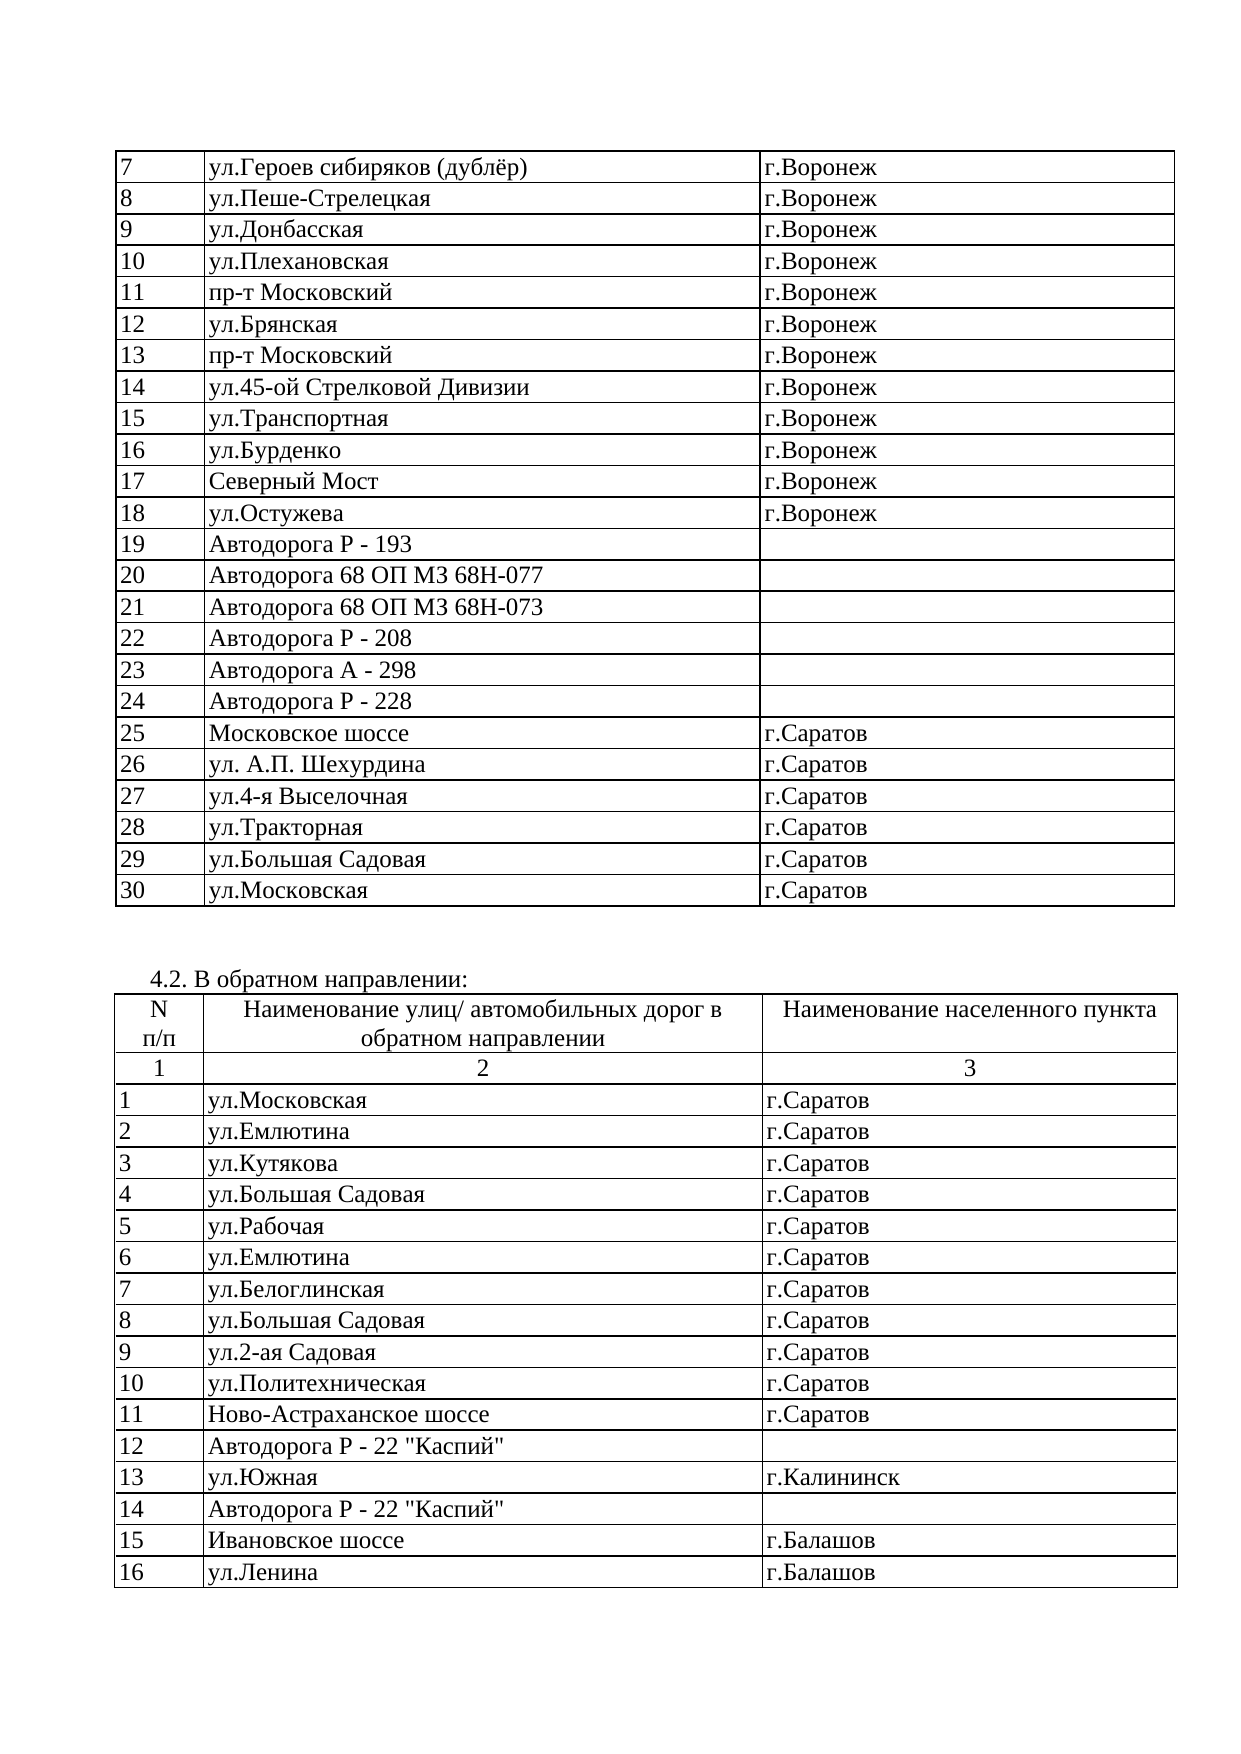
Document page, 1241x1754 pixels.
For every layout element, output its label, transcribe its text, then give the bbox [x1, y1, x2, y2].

table_cell ул. А.П. Шехурдина [205, 749, 759, 779]
table_header Наименование населенного пункта [763, 995, 1177, 1052]
table_cell г.Воронеж [761, 435, 1174, 464]
table_cell Автодорога Р - 22 "Каспий" [204, 1431, 762, 1461]
table_cell г.Воронеж [761, 215, 1174, 244]
table_cell г.Воронеж [761, 152, 1174, 181]
table_cell г.Калининск [763, 1461, 1177, 1492]
table_header Наименование улиц/ автомобильных дорог в обратном направлении [204, 995, 762, 1052]
table_cell [761, 623, 1174, 653]
table_cell Автодорога 68 ОП МЗ 68Н-077 [205, 561, 759, 590]
table_cell 18 [117, 498, 204, 527]
table_cell 24 [117, 686, 204, 716]
table_cell Автодорога Р - 208 [205, 623, 759, 653]
table_cell г.Воронеж [761, 403, 1174, 433]
table_cell [761, 655, 1174, 685]
table_cell [763, 1492, 1177, 1524]
table_cell 7 [115, 1273, 203, 1303]
table_cell ул.Рабочая [204, 1211, 762, 1241]
table_cell г.Саратов [763, 1366, 1177, 1398]
table_cell 25 [117, 718, 204, 748]
table_cell г.Саратов [763, 1335, 1177, 1366]
table_cell 5 [115, 1210, 203, 1241]
table_cell Автодорога Р - 22 "Каспий" [204, 1494, 762, 1524]
table_cell [761, 561, 1174, 590]
table_cell 11 [117, 277, 204, 307]
table_cell 9 [115, 1336, 203, 1366]
table_cell [761, 529, 1174, 559]
table_cell ул.Донбасская [205, 215, 759, 244]
table_cell г.Саратов [761, 875, 1174, 905]
table_cell 7 [117, 152, 204, 181]
table_cell ул.Брянская [205, 309, 759, 339]
table_cell 1 [115, 1053, 203, 1083]
table_cell 6 [115, 1242, 203, 1272]
table_cell Автодорога Р - 193 [205, 529, 759, 559]
table_cell г.Саратов [761, 844, 1174, 873]
table_cell 21 [117, 592, 204, 622]
table_cell г.Воронеж [761, 183, 1174, 213]
table_cell г.Саратов [761, 749, 1174, 779]
table_cell 10 [115, 1368, 203, 1398]
table_cell ул.Кутякова [204, 1148, 762, 1178]
table_cell 10 [117, 246, 204, 276]
table_cell пр-т Московский [205, 277, 759, 307]
table_cell 16 [115, 1556, 203, 1587]
table_cell г.Воронеж [761, 246, 1174, 276]
table_cell г.Саратов [763, 1146, 1177, 1178]
table_cell г.Саратов [763, 1178, 1177, 1209]
table_cell 26 [117, 749, 204, 779]
table_cell ул.Московская [205, 875, 759, 905]
table_cell г.Саратов [761, 812, 1174, 842]
table_cell ул.Тракторная [205, 812, 759, 842]
table_cell 17 [117, 466, 204, 496]
table_cell ул.Большая Садовая [204, 1305, 762, 1335]
table_cell 27 [117, 781, 204, 811]
table_cell 29 [117, 844, 204, 873]
table_cell 14 [117, 372, 204, 402]
table_cell [761, 686, 1174, 716]
table_cell 15 [117, 403, 204, 433]
table_cell ул.Большая Садовая [205, 844, 759, 873]
table_cell Северный Мост [205, 466, 759, 496]
table_cell ул.Транспортная [205, 403, 759, 433]
table_cell 15 [115, 1525, 203, 1555]
table_cell 22 [117, 623, 204, 653]
table_cell г.Воронеж [761, 277, 1174, 307]
table_cell 16 [117, 435, 204, 464]
table_cell 14 [115, 1493, 203, 1524]
table_cell ул.2-ая Садовая [204, 1337, 762, 1366]
table_cell 20 [117, 561, 204, 590]
table_cell Московское шоссе [205, 718, 759, 748]
table_cell 23 [117, 655, 204, 685]
table_cell 8 [115, 1305, 203, 1335]
table_cell г.Воронеж [761, 498, 1174, 527]
table_cell 11 [115, 1399, 203, 1429]
table_cell пр-т Московский [205, 340, 759, 370]
table_cell г.Саратов [763, 1115, 1177, 1146]
table_cell 9 [117, 215, 204, 244]
table_cell г.Воронеж [761, 309, 1174, 339]
table_cell Автодорога Р - 228 [205, 686, 759, 716]
table_cell ул.Плехановская [205, 246, 759, 276]
table_cell г.Саратов [763, 1241, 1177, 1272]
table_cell ул.Южная [204, 1462, 762, 1492]
table_cell ул.Бурденко [205, 435, 759, 464]
table_cell Ивановское шоссе [204, 1525, 762, 1555]
table_cell г.Саратов [763, 1209, 1177, 1241]
table_cell 12 [115, 1430, 203, 1461]
table_cell г.Саратов [763, 1083, 1177, 1115]
table_cell [761, 592, 1174, 622]
table_cell ул.Пеше-Стрелецкая [205, 183, 759, 213]
table_cell 30 [117, 875, 204, 905]
table_cell 13 [117, 340, 204, 370]
table_cell Ново-Астраханское шоссе [204, 1400, 762, 1429]
table_cell ул.Политехническая [204, 1368, 762, 1398]
table_cell [763, 1429, 1177, 1461]
table_cell 8 [117, 183, 204, 213]
table_cell ул.Емлютина [204, 1116, 762, 1146]
table_cell 12 [117, 309, 204, 339]
table_cell г.Саратов [763, 1304, 1177, 1335]
text 4.2. В обратном направлении: [150, 964, 1090, 993]
table_cell ул.4-я Выселочная [205, 781, 759, 811]
table_cell 2 [115, 1116, 203, 1146]
table_cell 28 [117, 812, 204, 842]
table_cell г.Саратов [763, 1272, 1177, 1303]
table_cell г.Саратов [761, 718, 1174, 748]
table_cell ул.45-ой Стрелковой Дивизии [205, 372, 759, 402]
table_header N п/п [115, 995, 203, 1052]
table_cell ул.Остужева [205, 498, 759, 527]
table_cell 2 [204, 1053, 762, 1083]
table_cell ул.Емлютина [204, 1242, 762, 1272]
table_cell г.Воронеж [761, 372, 1174, 402]
table_cell г.Воронеж [761, 466, 1174, 496]
table_cell Автодорога А - 298 [205, 655, 759, 685]
table_cell 4 [115, 1179, 203, 1209]
table_cell г.Саратов [763, 1398, 1177, 1429]
table_cell г.Воронеж [761, 340, 1174, 370]
table_cell г.Саратов [761, 781, 1174, 811]
table_cell ул.Белоглинская [204, 1274, 762, 1303]
table_cell Автодорога 68 ОП МЗ 68Н-073 [205, 592, 759, 622]
table_cell 13 [115, 1462, 203, 1492]
table_cell г.Балашов [763, 1524, 1177, 1555]
table_cell 19 [117, 529, 204, 559]
table_cell 1 [115, 1084, 203, 1115]
table_cell ул.Ленина [204, 1557, 762, 1587]
table_cell 3 [115, 1147, 203, 1178]
table_cell г.Балашов [763, 1555, 1177, 1587]
table_cell 3 [763, 1052, 1177, 1083]
table_cell ул.Героев сибиряков (дублёр) [205, 152, 759, 181]
table_cell ул.Большая Садовая [204, 1179, 762, 1209]
table_cell ул.Московская [204, 1085, 762, 1115]
